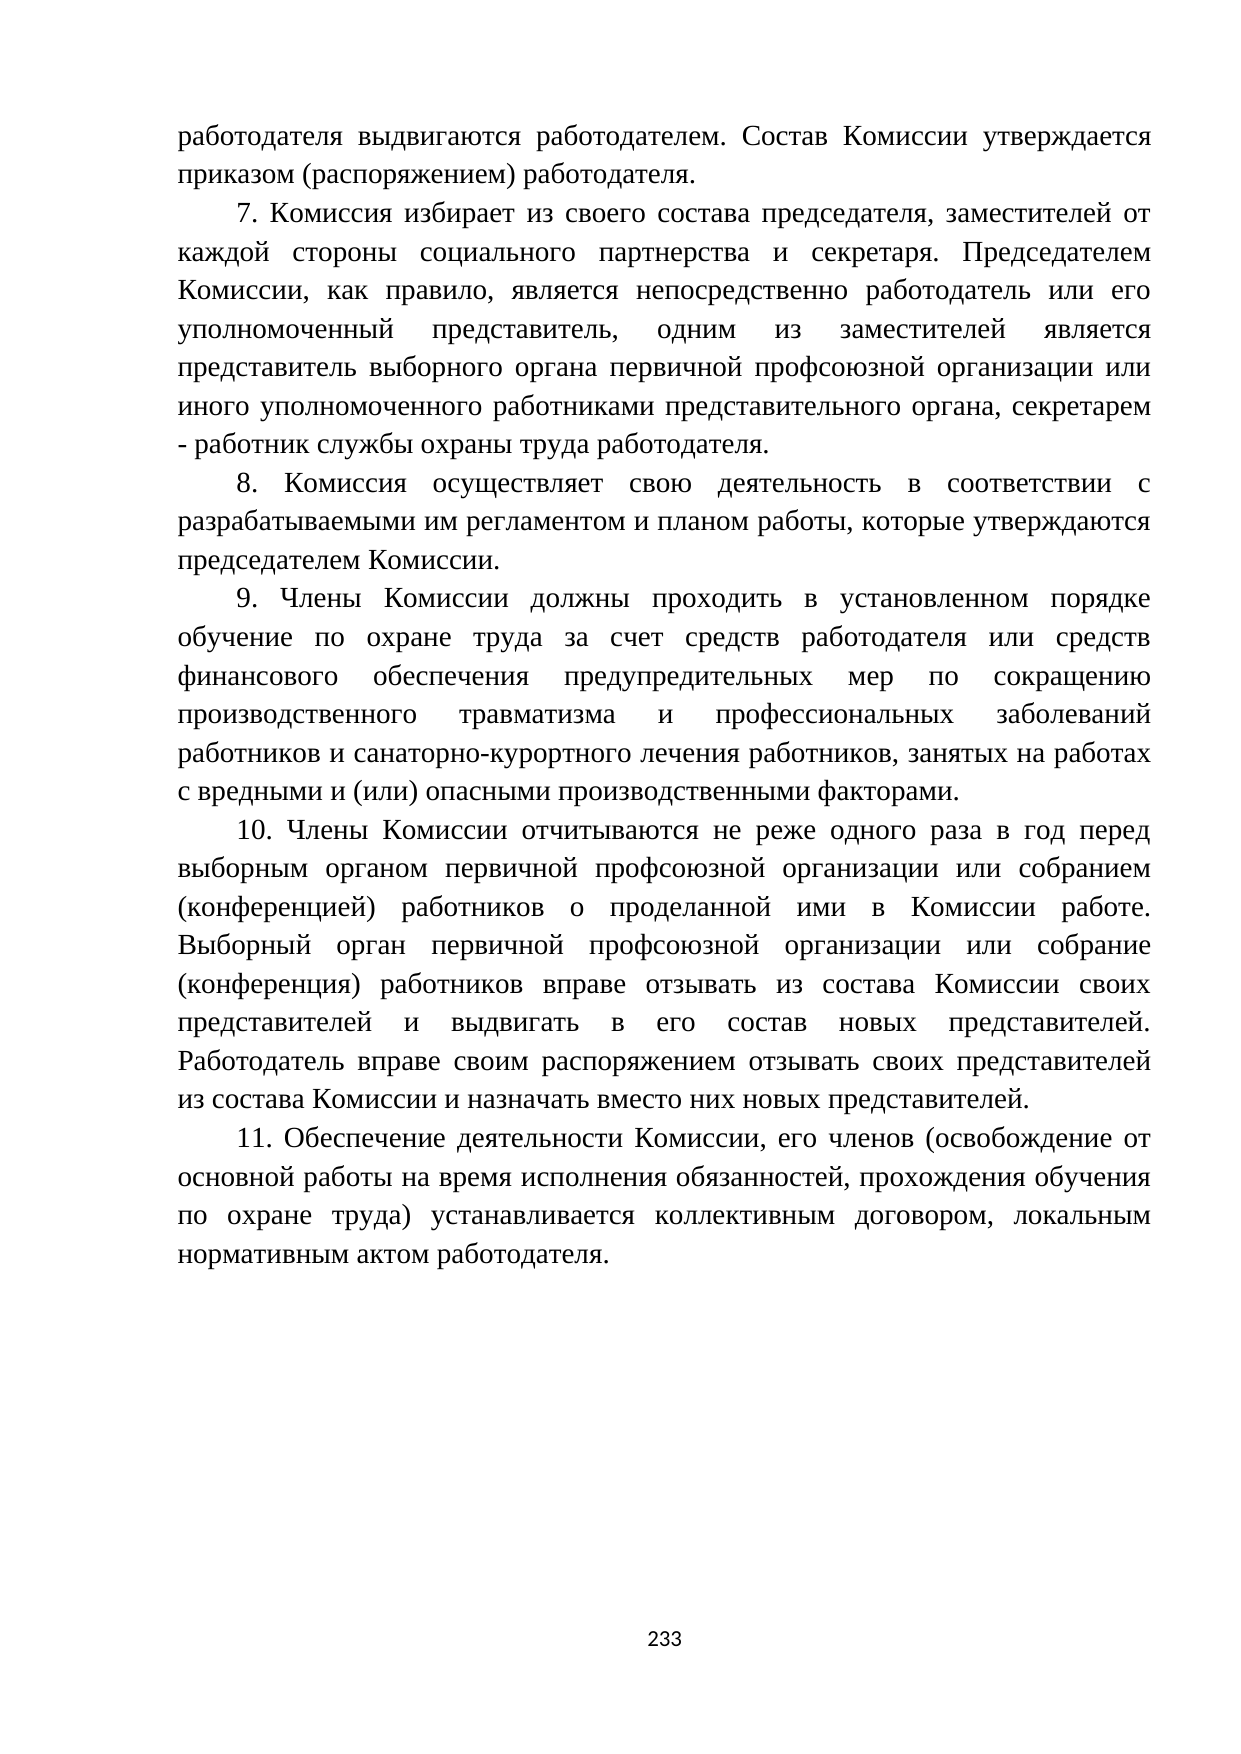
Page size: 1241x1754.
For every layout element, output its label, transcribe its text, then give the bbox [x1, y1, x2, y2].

text 10. Члены Комиссии отчитываются не реже одного раза в год перед выборным органом первичной профсоюзной организации или собранием (конференцией) работников о проделанной ими в Комиссии работе. Выборный орган первичной профсоюзной организации или собрание (конференция) работников вправе отзывать из состава Комиссии своих представителей и выдвигать в его состав новых представителей. Работодатель вправе своим распоряжением отзывать своих представителей из состава Комиссии и назначать вместо них новых представителей. [177, 812, 1152, 1115]
text 7. Комиссия избирает из своего состава председателя, заместителей от каждой стороны социального партнерства и секретаря. Председателем Комиссии, как правило, является непосредственно работодатель или его уполномоченный представитель, одним из заместителей является представитель выборного органа первичной профсоюзной организации или иного уполномоченного работниками представительного органа, секретарем - работник службы охраны труда работодателя. [177, 195, 1152, 460]
text 9. Члены Комиссии должны проходить в установленном порядке обучение по охране труда за счет средств работодателя или средств финансового обеспечения предупредительных мер по сокращению производственного травматизма и профессиональных заболеваний работников и санаторно-курортного лечения работников, занятых на работах с вредными и (или) опасными производственными факторами. [177, 581, 1152, 807]
text 11. Обеспечение деятельности Комиссии, его членов (освобождение от основной работы на время исполнения обязанностей, прохождения обучения по охране труда) устанавливается коллективным договором, локальным нормативным актом работодателя. [177, 1120, 1152, 1269]
text 8. Комиссия осуществляет свою деятельность в соответствии с разрабатываемыми им регламентом и планом работы, которые утверждаются председателем Комиссии. [177, 465, 1152, 576]
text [177, 118, 1152, 190]
